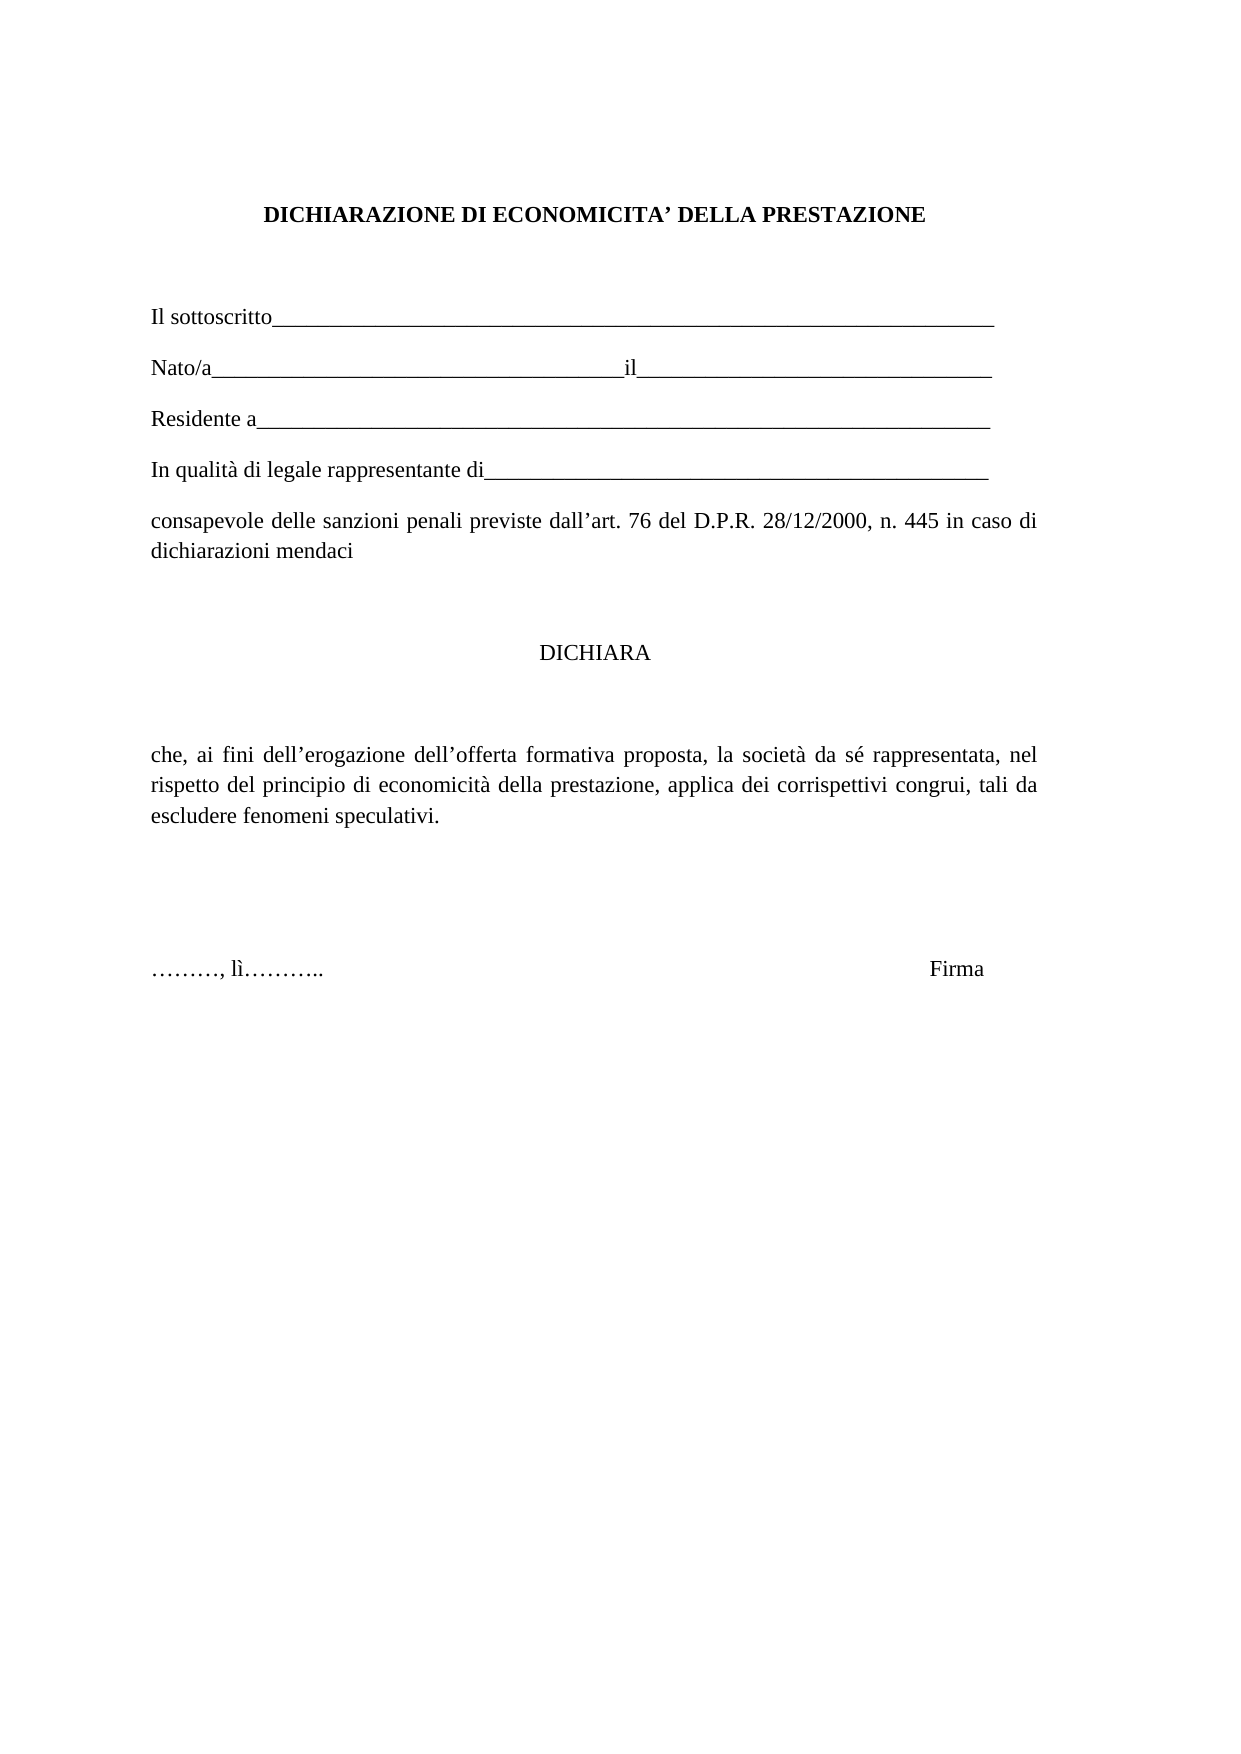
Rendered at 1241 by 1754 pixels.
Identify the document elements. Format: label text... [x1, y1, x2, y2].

text Residente a________________________________________________________________ [77, 405, 1039, 431]
text che, ai fini dell’erogazione dell’offerta formativa proposta, la società da sé rappresentata, nel rispetto del principio di economicità della prestazione, applica dei corrispettivi congrui, tali da escludere fenomeni speculativi. [151, 741, 1039, 828]
text consapevole delle sanzioni penali previste dall’art. 76 del D.P.R. 28/12/2000, n. 445 in caso di dichiarazioni mendaci [151, 507, 1039, 563]
text In qualità di legale rappresentante di____________________________________________ [77, 456, 1039, 482]
text DICHIARA [151, 639, 1039, 666]
text ………, lì……….. Firma [151, 955, 1039, 981]
text DICHIARAZIONE DI ECONOMICITA’ DELLA PRESTAZIONE [77, 201, 1039, 227]
text Il sottoscritto_______________________________________________________________ [77, 303, 1039, 329]
text Nato/a____________________________________il_______________________________ [77, 354, 1039, 380]
